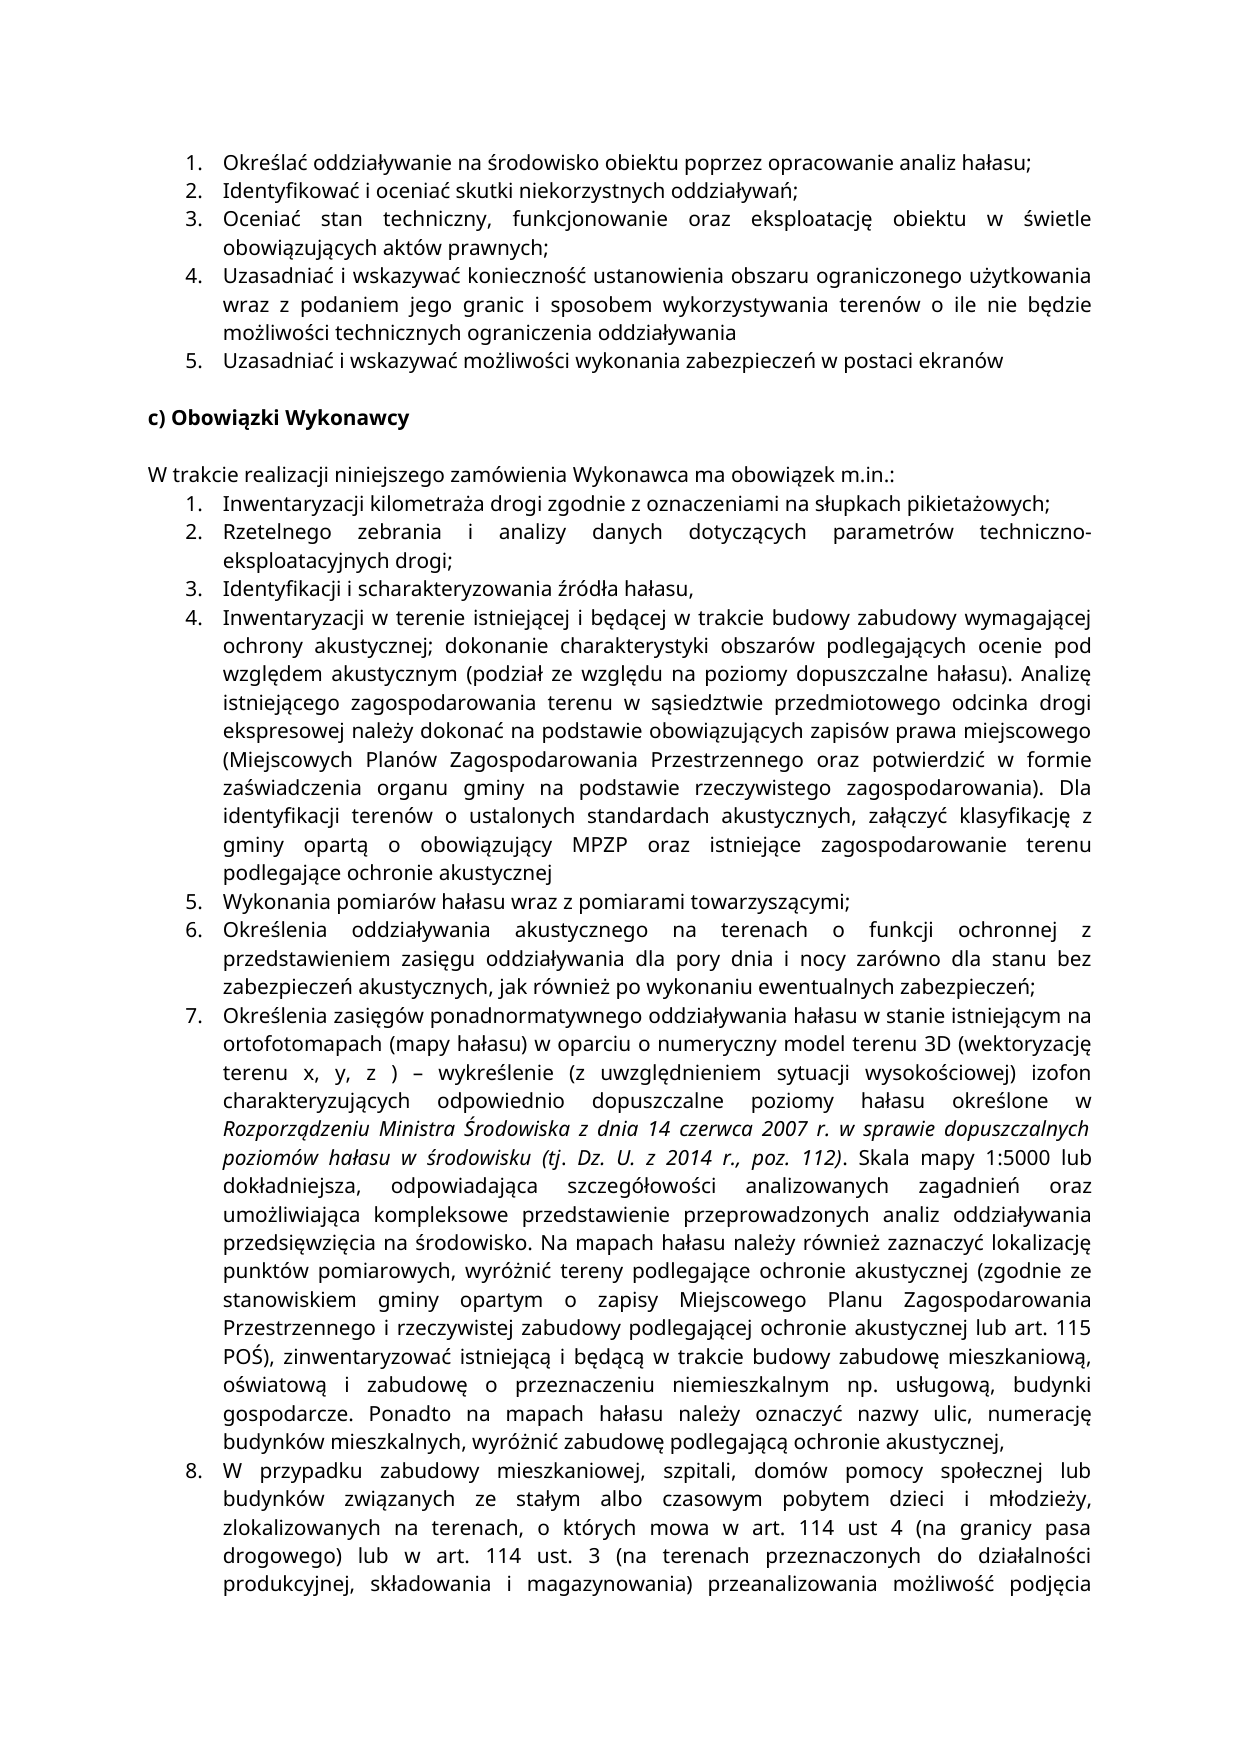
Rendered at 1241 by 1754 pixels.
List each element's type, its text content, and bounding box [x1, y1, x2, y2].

list Uzasadniać i wskazywać konieczność ustanowienia obszaru ograniczonego użytkowania wraz z podaniem jego granic i sposobem wykorzystywania terenów o ile nie będzie możliwości technicznych ograniczenia oddziaływania [185, 261, 1093, 347]
list Uzasadniać i wskazywać możliwości wykonania zabezpieczeń w postaci ekranów [185, 347, 1093, 375]
list Inwentaryzacji kilometraża drogi zgodnie z oznaczeniami na słupkach pikietażowych; [185, 489, 1093, 517]
text c) Obowiązki Wykonawcy [148, 403, 1093, 432]
list Wykonania pomiarów hałasu wraz z pomiarami towarzyszącymi; [185, 887, 1093, 915]
list Oceniać stan techniczny, funkcjonowanie oraz eksploatację obiektu w świetle obowiązujących aktów prawnych; [185, 204, 1093, 261]
list Rzetelnego zebrania i analizy danych dotyczących parametrów techniczno-eksploatacyjnych drogi; [185, 517, 1093, 574]
list Identyfikacji i scharakteryzowania źródła hałasu, [185, 574, 1093, 603]
list Określać oddziaływanie na środowisko obiektu poprzez opracowanie analiz hałasu; [185, 148, 1093, 176]
text W trakcie realizacji niniejszego zamówienia Wykonawca ma obowiązek m.in.: [148, 460, 1093, 489]
list Identyfikować i oceniać skutki niekorzystnych oddziaływań; [185, 176, 1093, 204]
list Określenia zasięgów ponadnormatywnego oddziaływania hałasu w stanie istniejącym na ortofotomapach (mapy hałasu) w oparciu o numeryczny model terenu 3D (wektoryzację terenu x, y, z ) – wykreślenie (z uwzględnieniem sytuacji wysokościowej) izofon charakteryzujących odpowiednio dopuszczalne poziomy hałasu określone w Rozporządzeniu Ministra Środowiska z dnia 14 czerwca 2007 r. w sprawie dopuszczalnych poziomów hałasu w środowisku (tj. Dz. U. z 2014 r., poz. 112). Skala mapy 1:5000 lub dokładniejsza, odpowiadająca szczegółowości analizowanych zagadnień oraz umożliwiająca kompleksowe przedstawienie przeprowadzonych analiz oddziaływania przedsięwzięcia na środowisko. Na mapach hałasu należy również zaznaczyć lokalizację punktów pomiarowych, wyróżnić tereny podlegające ochronie akustycznej (zgodnie ze stanowiskiem gminy opartym o zapisy Miejscowego Planu Zagospodarowania Przestrzennego i rzeczywistej zabudowy podlegającej ochronie akustycznej lub art. 115 POŚ), zinwentaryzować istniejącą i będącą w trakcie budowy zabudowę mieszkaniową, oświatową i zabudowę o przeznaczeniu niemieszkalnym np. usługową, budynki gospodarcze. Ponadto na mapach hałasu należy oznaczyć nazwy ulic, numerację budynków mieszkalnych, wyróżnić zabudowę podlegającą ochronie akustycznej, [185, 1001, 1093, 1456]
list Określenia oddziaływania akustycznego na terenach o funkcji ochronnej z przedstawieniem zasięgu oddziaływania dla pory dnia i nocy zarówno dla stanu bez zabezpieczeń akustycznych, jak również po wykonaniu ewentualnych zabezpieczeń; [185, 915, 1093, 1001]
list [185, 1456, 1093, 1598]
list Inwentaryzacji w terenie istniejącej i będącej w trakcie budowy zabudowy wymagającej ochrony akustycznej; dokonanie charakterystyki obszarów podlegających ocenie pod względem akustycznym (podział ze względu na poziomy dopuszczalne hałasu). Analizę istniejącego zagospodarowania terenu w sąsiedztwie przedmiotowego odcinka drogi ekspresowej należy dokonać na podstawie obowiązujących zapisów prawa miejscowego (Miejscowych Planów Zagospodarowania Przestrzennego oraz potwierdzić w formie zaświadczenia organu gminy na podstawie rzeczywistego zagospodarowania). Dla identyfikacji terenów o ustalonych standardach akustycznych, załączyć klasyfikację z gminy opartą o obowiązujący MPZP oraz istniejące zagospodarowanie terenu podlegające ochronie akustycznej [185, 603, 1093, 887]
